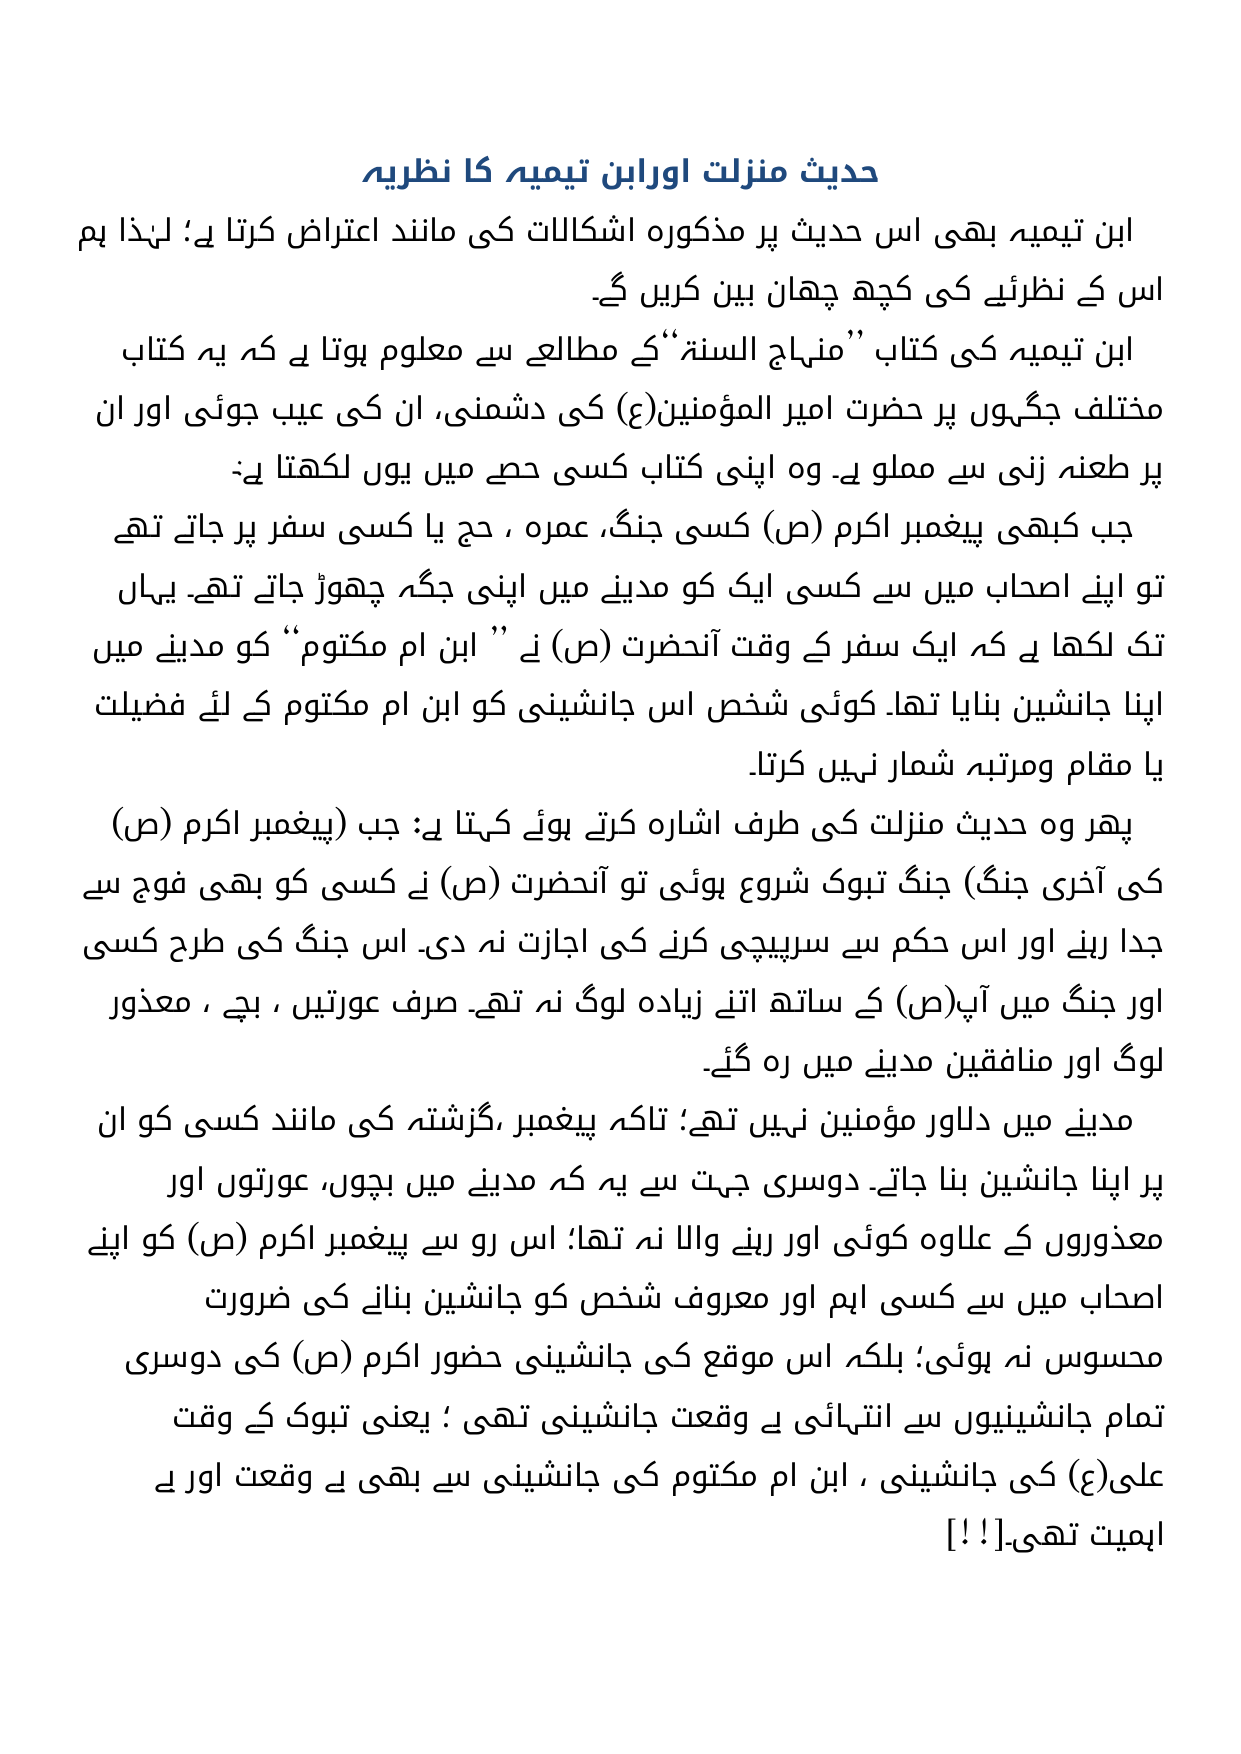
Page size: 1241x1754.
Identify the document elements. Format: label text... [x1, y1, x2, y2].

text پھر وہ حدیث منزلت کی طرف اشارہ کرتے ہوئے کہتا ہے: جب (پیغمبر اکرم (ص) کی آخری جنگ) جنگ تبوک شروع ہوئی تو آنحضرت (ص) نے کسی کو بھی فوج سے جدا رہنے اور اس حکم سے سرپیچی کرنے کی اجازت نہ دی۔ اس جنگ کی طرح کسی اور جنگ میں آپ(ص) کے ساتھ اتنے زیادہ لوگ نہ تھے۔ صرف عورتیں ، بچے ، معذور لوگ اور منافقین مدینے میں رہ گئے۔ [75, 794, 1165, 1091]
subtitle حدیث منزلت اورابن تیمیہ کا نظریہ [75, 142, 1165, 201]
text ابن تیمیہ بھی اس حدیث پر مذکورہ اشکالات کی مانند اعتراض کرتا ہے؛ لہٰذا ہم اس کے نظرئیے کی کچھ چھان بین کریں گے۔ [75, 201, 1165, 320]
text ابن تیمیہ کی کتاب ’’منہاج السنۃ‘‘کے مطالعے سے معلوم ہوتا ہے کہ یہ کتاب مختلف جگہوں پر حضرت امیر المؤمنین(ع) کی دشمنی، ان کی عیب جوئی اور ان پر طعنہ زنی سے مملو ہے۔ وہ اپنی کتاب کسی حصے میں یوں لکھتا ہے: [75, 320, 1165, 498]
text جب کبھی پیغمبر اکرم (ص) کسی جنگ، عمرہ ، حج یا کسی سفر پر جاتے تھے تو اپنے اصحاب میں سے کسی ایک کو مدینے میں اپنی جگہ چھوڑ جاتے تھے۔ یہاں تک لکھا ہے کہ ایک سفر کے وقت آنحضرت (ص) نے ’’ ابن ام مکتوم‘‘ کو مدینے میں اپنا جانشین بنایا تھا۔ کوئی شخص اس جانشینی کو ابن ام مکتوم کے لئے فضیلت یا مقام ومرتبہ شمار نہیں کرتا۔ [75, 498, 1165, 794]
text مدینے میں دلاور مؤمنین نہیں تھے؛ تاکہ پیغمبر ،گزشتہ کی مانند کسی کو ان پر اپنا جانشین بنا جاتے۔ دوسری جہت سے یہ کہ مدینے میں بچوں، عورتوں اور معذوروں کے علاوہ کوئی اور رہنے والا نہ تھا؛ اس رو سے پیغمبر اکرم (ص) کو اپنے اصحاب میں سے کسی اہم اور معروف شخص کو جانشین بنانے کی ضرورت محسوس نہ ہوئی؛ بلکہ اس موقع کی جانشینی حضور اکرم (ص) کی دوسری تمام جانشینیوں سے انتہائی بے وقعت جانشینی تھی ؛ یعنی تبوک کے وقت علی(ع) کی جانشینی ، ابن ام مکتوم کی جانشینی سے بھی بے وقعت اور بے اہمیت تھی۔[!!] [75, 1091, 1165, 1565]
